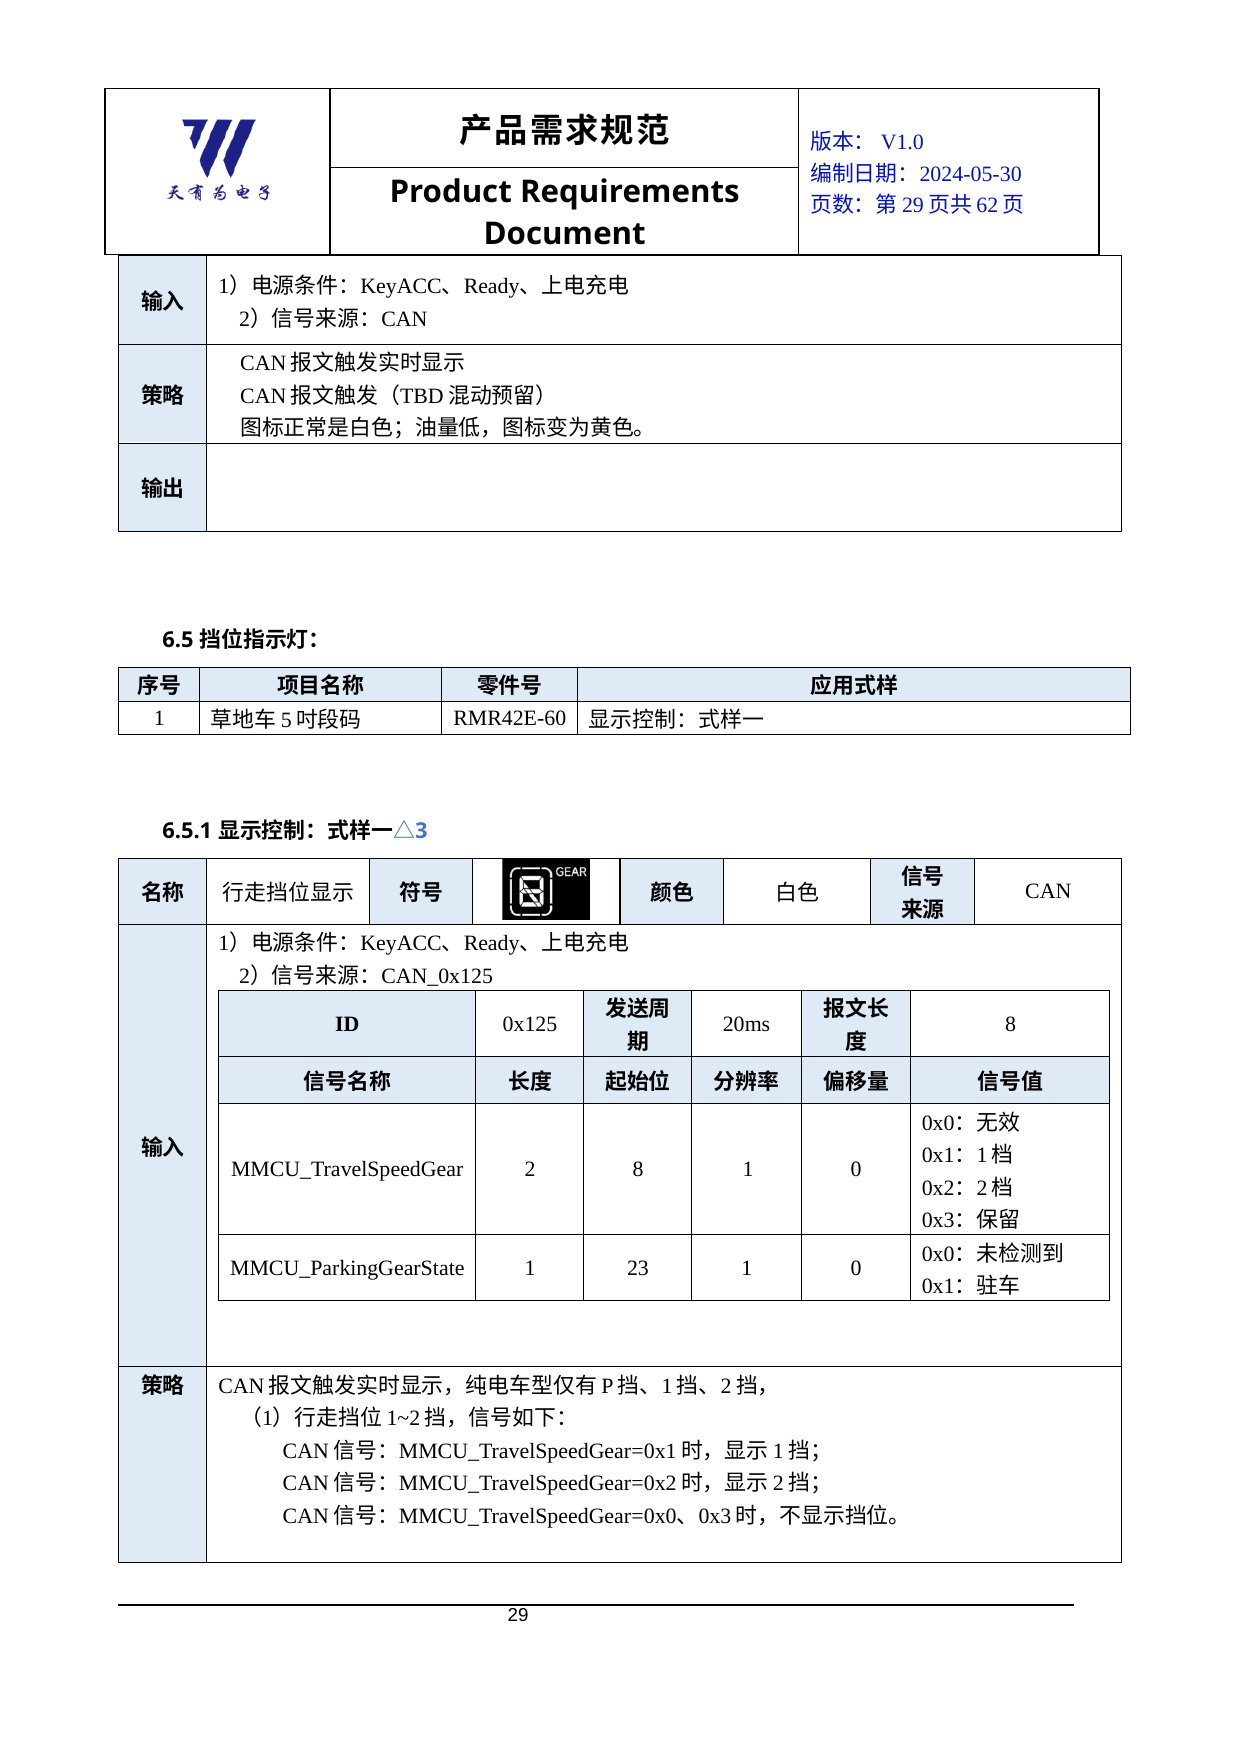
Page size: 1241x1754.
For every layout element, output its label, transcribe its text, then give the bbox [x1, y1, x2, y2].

table_header [473, 859, 619, 924]
table_cell 策略 [119, 345, 206, 442]
table_cell 输出 [119, 444, 206, 531]
list 显示控制：式样一△3 [118, 813, 1122, 845]
picture [502, 858, 590, 920]
picture [116, 113, 319, 229]
table_cell 草地车5吋段码 [200, 702, 441, 734]
table_cell [207, 444, 1121, 531]
table_header CAN [975, 859, 1121, 924]
table_header 应用式样 [578, 668, 1130, 701]
table_header 序号 [119, 668, 199, 701]
table_cell CAN报文触发实时显示 CAN报文触发（TBD混动预留） 图标正常是白色；油量低，图标变为黄色。 [207, 345, 1121, 442]
table_cell 策略 [119, 1367, 206, 1562]
table_header 行走挡位显示 [207, 859, 369, 924]
table_cell 电源条件：KeyACC、Ready、上电充电 2）信号来源：CAN_0x125 [207, 925, 1121, 1366]
table_cell RMR42E-60 [442, 702, 577, 734]
table_header 项目名称 [200, 668, 441, 701]
table_header 零件号 [442, 668, 577, 701]
table_header 符号 [370, 859, 472, 924]
table_header 颜色 [621, 859, 723, 924]
table_cell 电源条件：KeyACC、Ready、上电充电 2）信号来源：CAN [207, 256, 1121, 344]
table_header 名称 [119, 859, 206, 924]
table_cell 输入 [119, 256, 206, 344]
table_cell 显示控制：式样一 [578, 702, 1130, 734]
table_header 白色 [724, 859, 870, 924]
table_header 信号 来源 [871, 859, 974, 924]
table_cell 1 [119, 702, 199, 734]
table_cell 输入 [119, 925, 206, 1366]
subtitle 挡位指示灯： [118, 622, 1122, 654]
